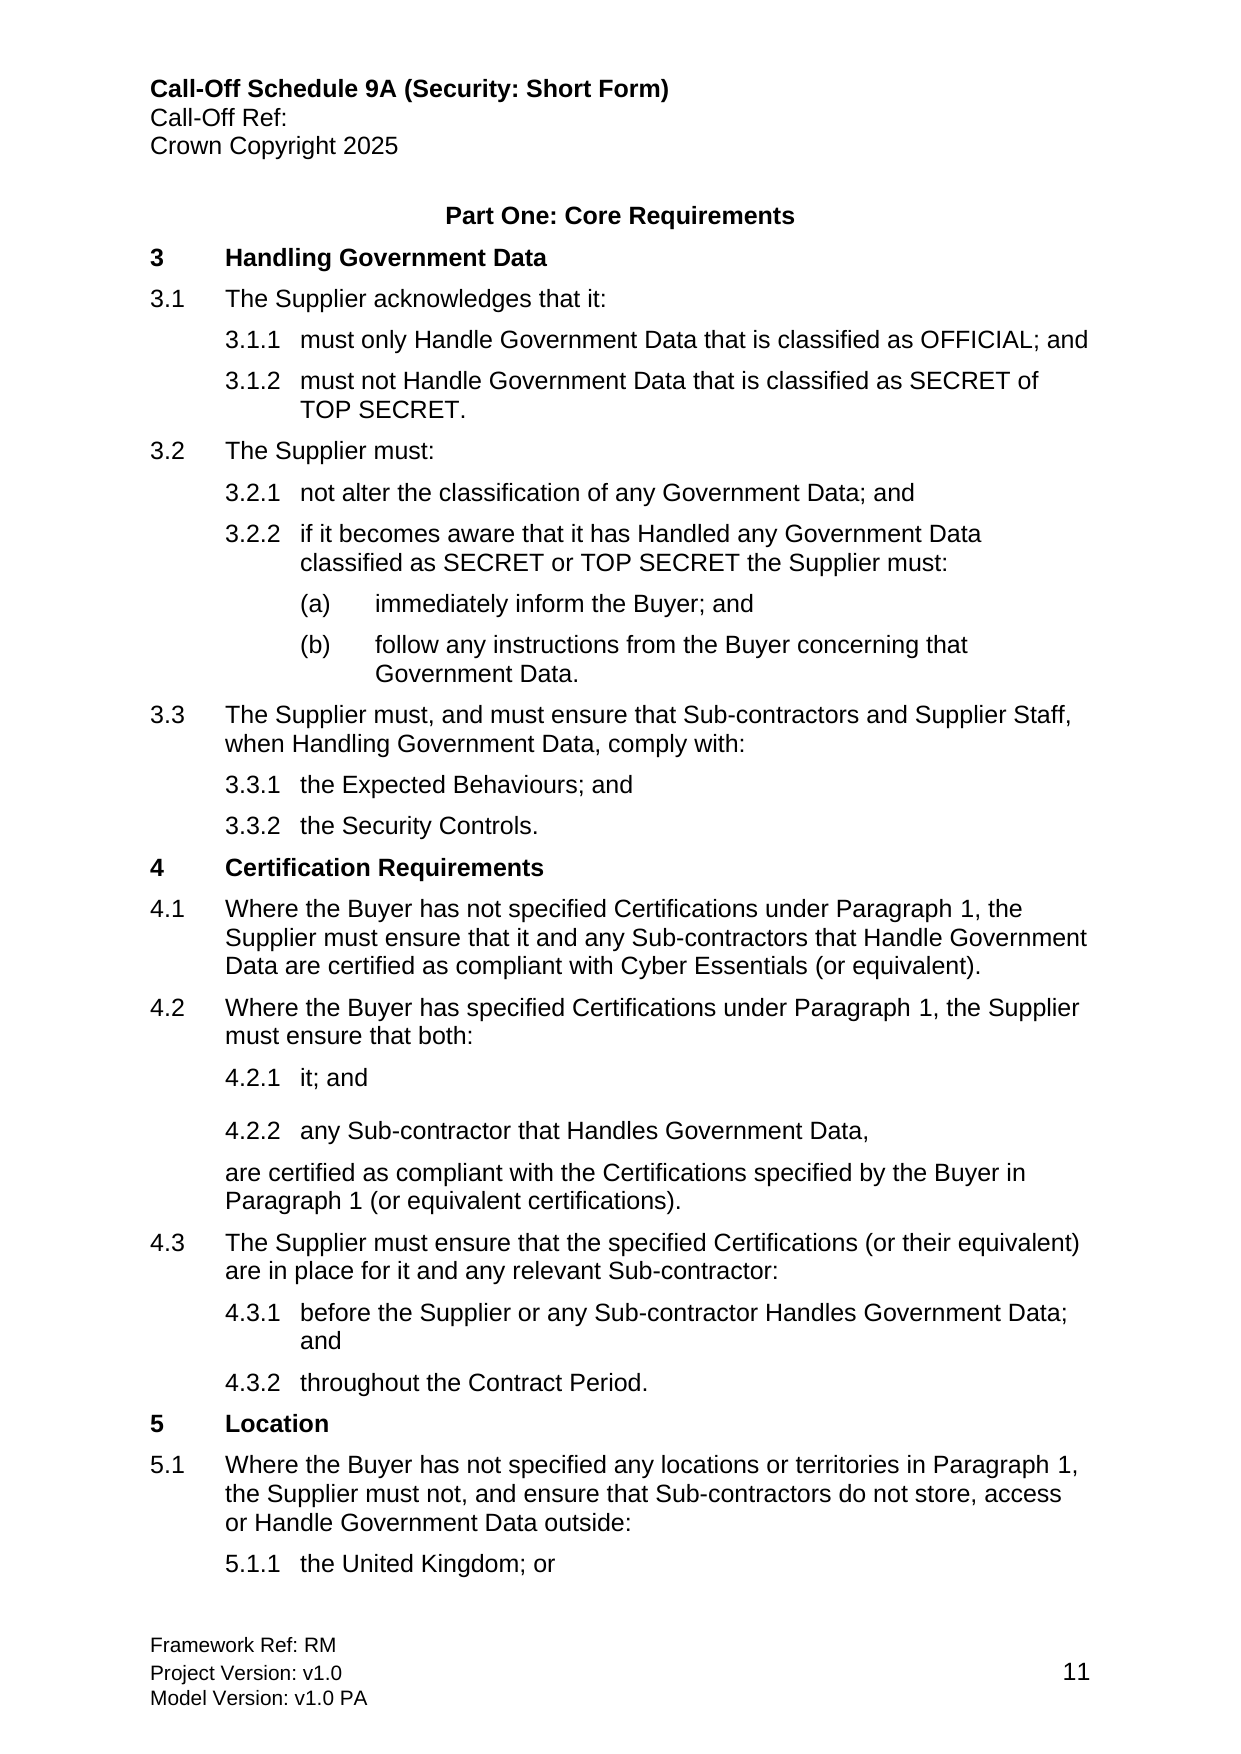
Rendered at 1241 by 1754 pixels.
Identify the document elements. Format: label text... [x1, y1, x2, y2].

subtitle Part One: Core Requirements [150, 201, 1090, 230]
subtitle any Sub-contractor that Handles Government Data, [225, 1116, 1090, 1145]
subtitle Handling Government Data [150, 243, 1090, 271]
subtitle Certification Requirements [150, 853, 1090, 881]
subtitle it; and [225, 1063, 1090, 1091]
subtitle must not Handle Government Data that is classified as SECRET of TOP SECRET. [225, 366, 1090, 424]
subtitle The Supplier must: [150, 436, 1090, 465]
subtitle if it becomes aware that it has Handled any Government Data classified as SECRET or TOP SECRET the Supplier must: [225, 519, 1090, 576]
subtitle Location [150, 1409, 1090, 1438]
subtitle before the Supplier or any Sub-contractor Handles Government Data; and [225, 1298, 1090, 1355]
subtitle The Supplier acknowledges that it: [150, 284, 1090, 313]
subtitle follow any instructions from the Buyer concerning that Government Data. [300, 630, 1090, 688]
subtitle not alter the classification of any Government Data; and [225, 478, 1090, 506]
subtitle the Security Controls. [225, 811, 1090, 840]
subtitle Where the Buyer has not specified any locations or territories in Paragraph 1, the Supplier must not, and ensure that Sub-contractors do not store, access or Handle Government Data outside: [150, 1450, 1090, 1536]
subtitle throughout the Contract Period. [225, 1368, 1090, 1396]
subtitle must only Handle Government Data that is classified as OFFICIAL; and [225, 325, 1090, 354]
subtitle Where the Buyer has not specified Certifications under Paragraph 1, the Supplier must ensure that it and any Sub-contractors that Handle Government Data are certified as compliant with Cyber Essentials (or equivalent). [150, 894, 1090, 980]
subtitle immediately inform the Buyer; and [300, 589, 1090, 618]
subtitle are certified as compliant with the Certifications specified by the Buyer in Paragraph 1 (or equivalent certifications). [225, 1158, 1090, 1215]
subtitle the United Kingdom; or [225, 1549, 1090, 1578]
subtitle Where the Buyer has specified Certifications under Paragraph 1, the Supplier must ensure that both: [150, 993, 1090, 1050]
subtitle The Supplier must, and must ensure that Sub-contractors and Supplier Staff, when Handling Government Data, comply with: [150, 700, 1090, 758]
subtitle the Expected Behaviours; and [225, 770, 1090, 799]
subtitle The Supplier must ensure that the specified Certifications (or their equivalent) are in place for it and any relevant Sub-contractor: [150, 1228, 1090, 1285]
